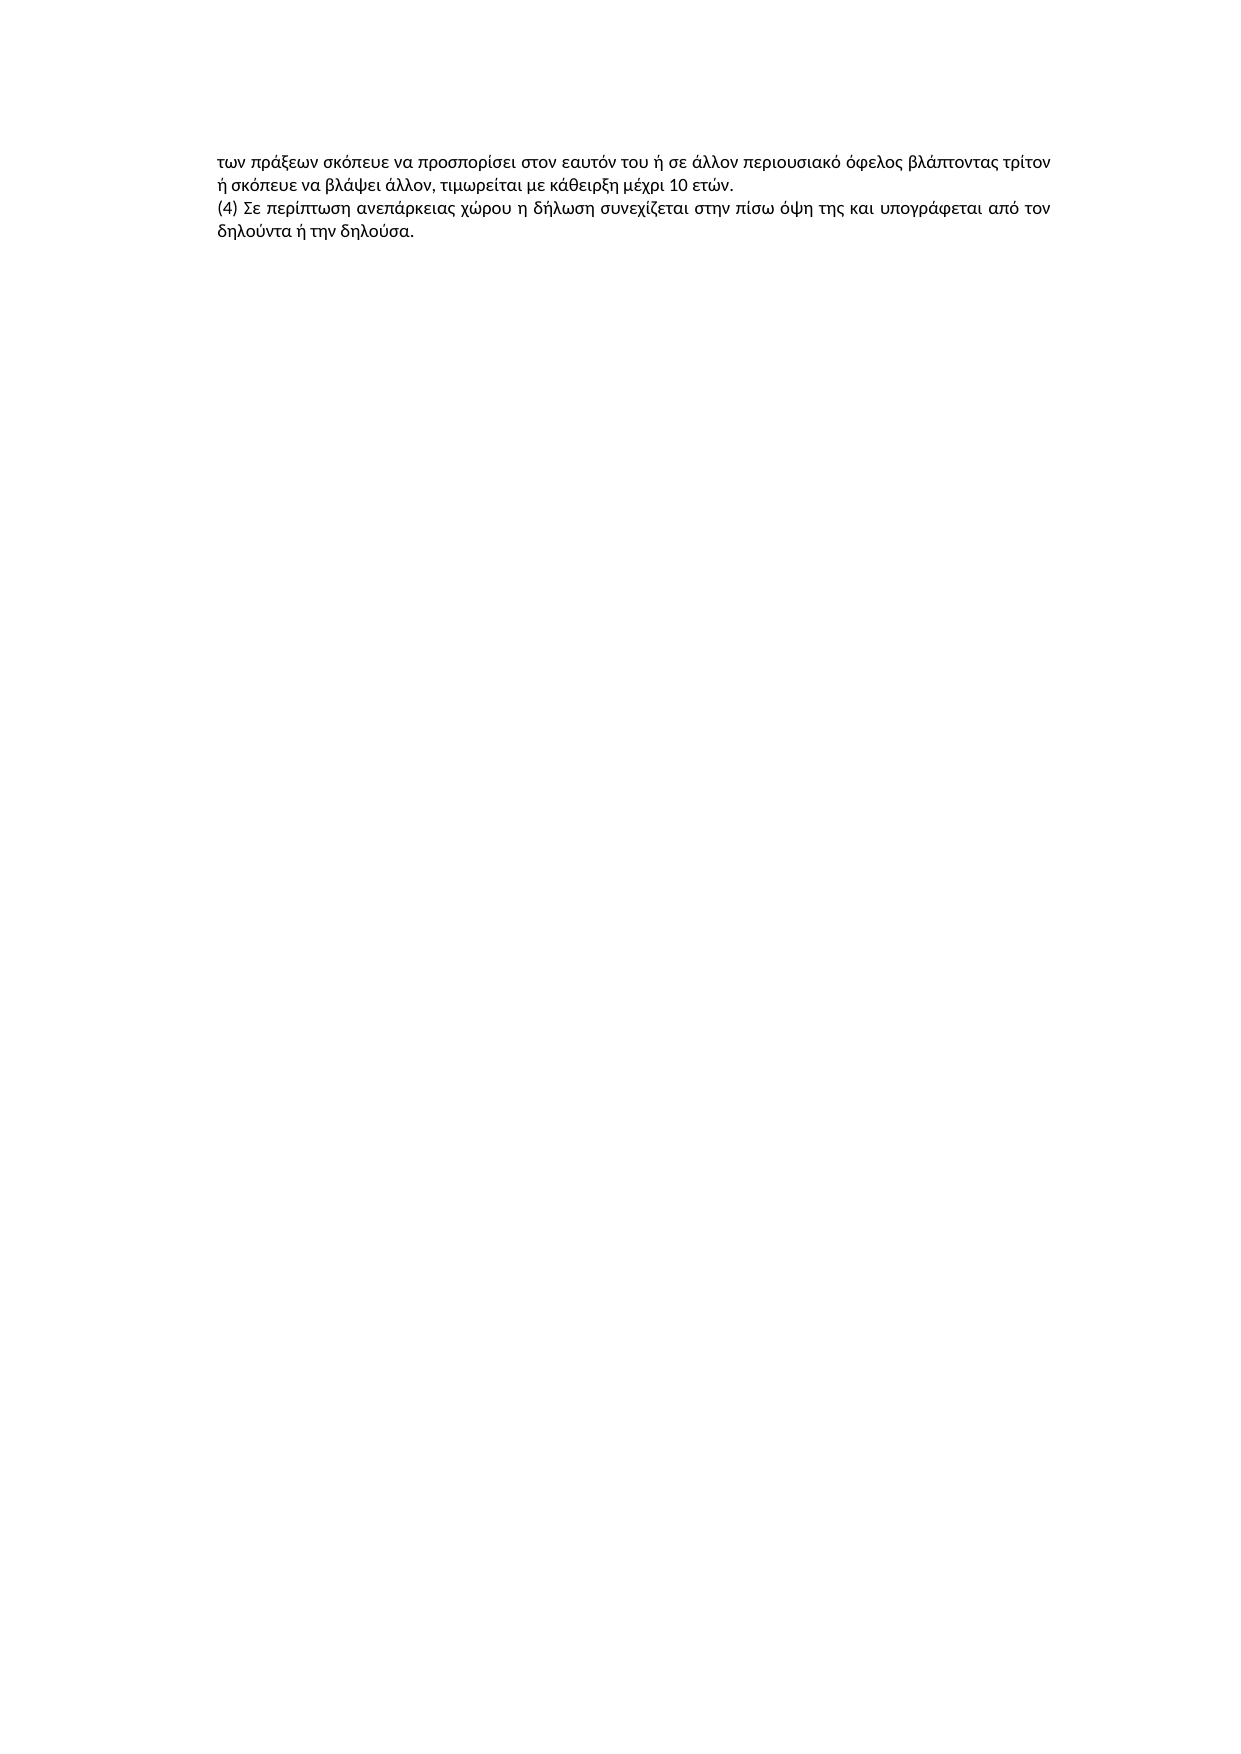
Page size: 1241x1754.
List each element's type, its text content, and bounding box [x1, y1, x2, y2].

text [217, 150, 1053, 196]
text (4) Σε περίπτωση ανεπάρκειας χώρου η δήλωση συνεχίζεται στην πίσω όψη της και υπογράφεται από τον δηλούντα ή την δηλούσα. [217, 196, 1053, 242]
